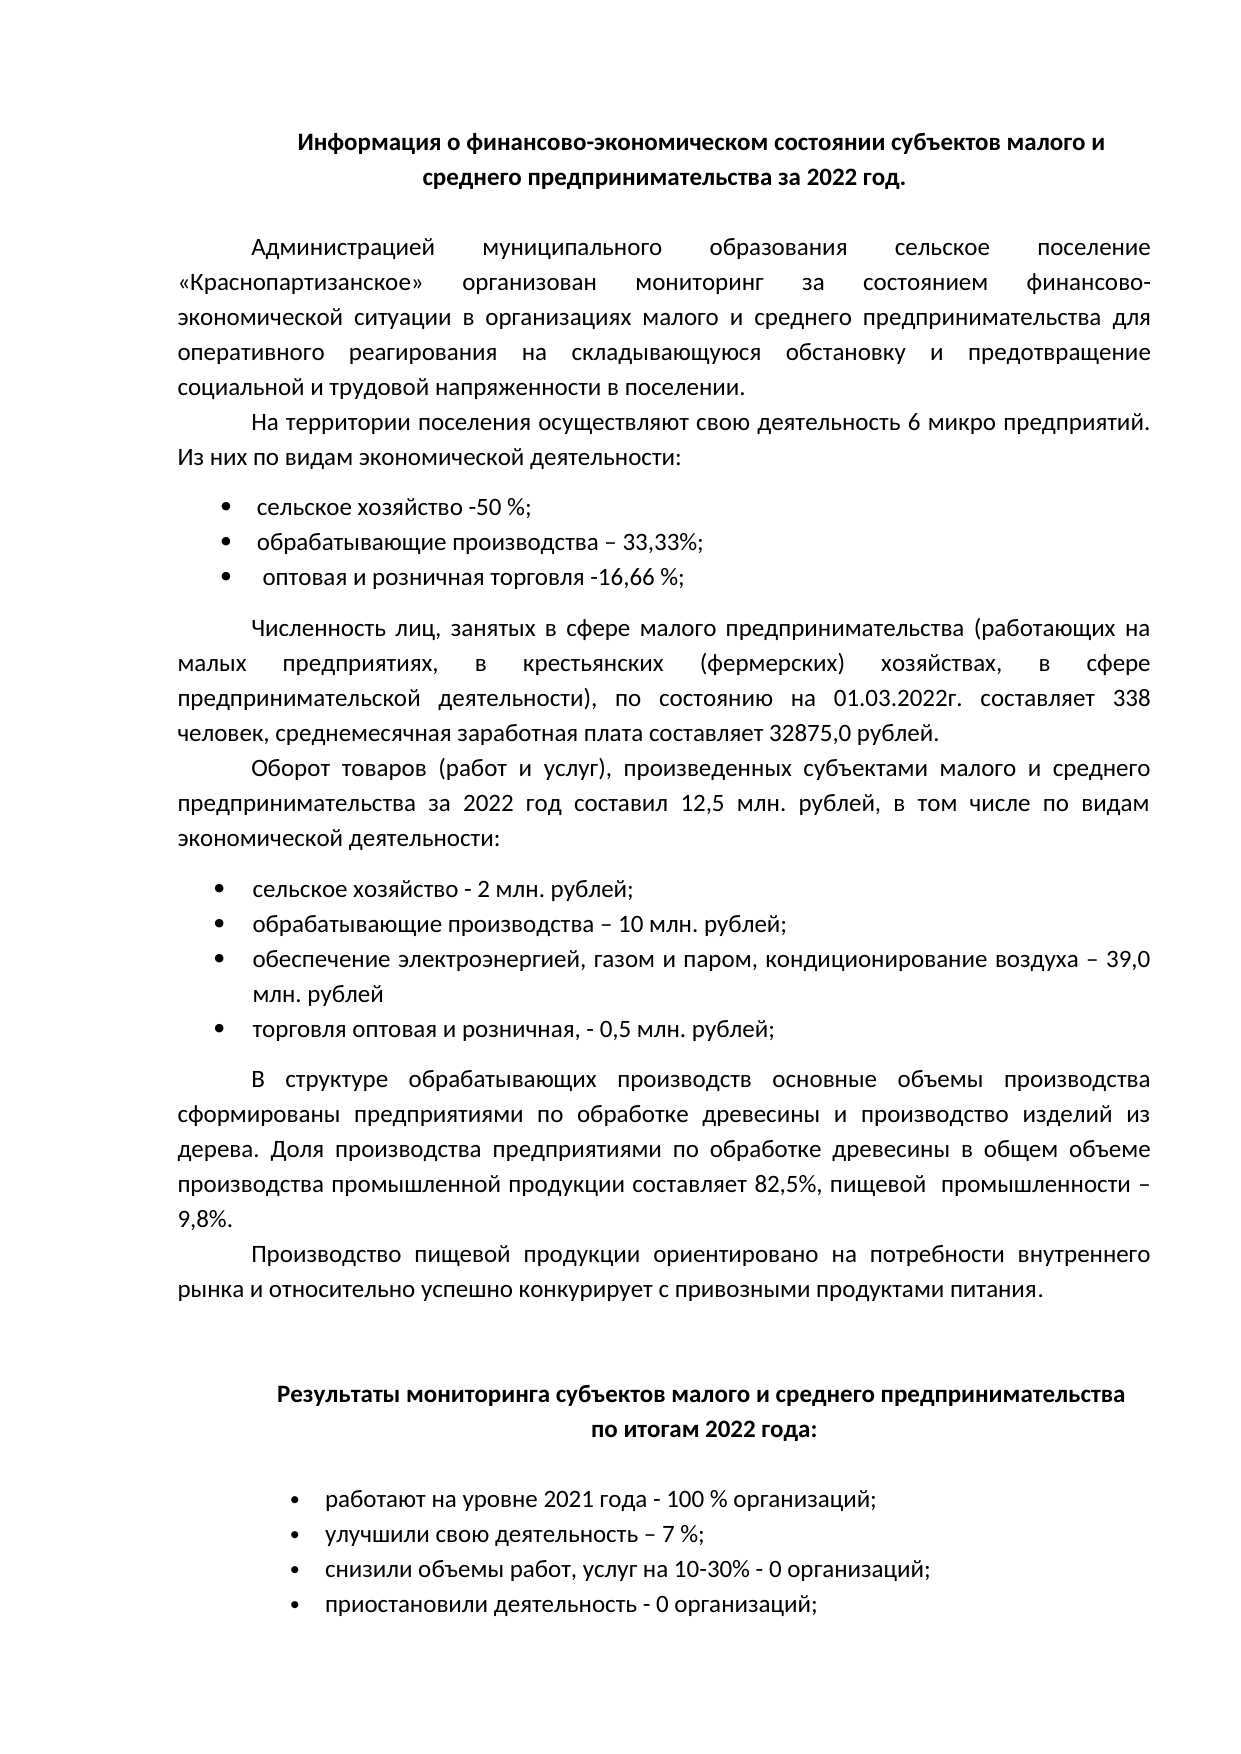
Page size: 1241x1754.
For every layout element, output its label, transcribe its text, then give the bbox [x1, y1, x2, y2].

list обрабатывающие производства – 10 млн. рублей; [215, 908, 1152, 938]
list улучшили свою деятельность – 7 %; [217, 1518, 1152, 1549]
list торговля оптовая и розничная, - 0,5 млн. рублей; [215, 1013, 1152, 1043]
text На территории поселения осуществляют свою деятельность 6 микро предприятий. Из них по видам экономической деятельности: [177, 406, 1152, 471]
text Администрацией муниципального образования сельское поселение «Краснопартизанское» организован мониторинг за состоянием финансово-экономической ситуации в организациях малого и среднего предпринимательства для оперативного реагирования на складывающуюся обстановку и предотвращение социальной и трудовой напряженности в поселении. [177, 231, 1152, 401]
text Производство пищевой продукции ориентировано на потребности внутреннего рынка и относительно успешно конкурирует с привозными продуктами питания. [177, 1238, 1152, 1304]
list работают на уровне 2021 года - 100 % организаций; [217, 1483, 1152, 1514]
text В структуре обрабатывающих производств основные объемы производства сформированы предприятиями по обработке древесины и производство изделий из дерева. Доля производства предприятиями по обработке древесины в общем объеме производства промышленной продукции составляет 82,5%, пищевой промышленности – 9,8%. [177, 1063, 1152, 1234]
list обеспечение электроэнергией, газом и паром, кондиционирование воздуха – 39,0 млн. рублей [215, 943, 1152, 1008]
text Информация о финансово-экономическом состоянии субъектов малого и среднего предпринимательства за 2022 год. [177, 126, 1152, 191]
list сельское хозяйство -50 %; [222, 492, 1152, 522]
list обрабатывающие производства – 33,33%; [222, 527, 1152, 557]
list сельское хозяйство - 2 млн. рублей; [215, 873, 1152, 903]
list приостановили деятельность - 0 организаций; [217, 1588, 1152, 1619]
text Численность лиц, занятых в сфере малого предпринимательства (работающих на малых предприятиях, в крестьянских (фермерских) хозяйствах, в сфере предпринимательской деятельности), по состоянию на 01.03.2022г. составляет 338 человек, среднемесячная заработная плата составляет 32875,0 рублей. [177, 612, 1152, 748]
text по итогам 2022 года: [177, 1413, 1152, 1444]
list снизили объемы работ, услуг на 10-30% - 0 организаций; [217, 1553, 1152, 1584]
text Результаты мониторинга субъектов малого и среднего предпринимательства [177, 1378, 1152, 1409]
text Оборот товаров (работ и услуг), произведенных субъектами малого и среднего предпринимательства за 2022 год составил 12,5 млн. рублей, в том числе по видам экономической деятельности: [177, 752, 1152, 853]
list оптовая и розничная торговля -16,66 %; [222, 562, 1152, 592]
